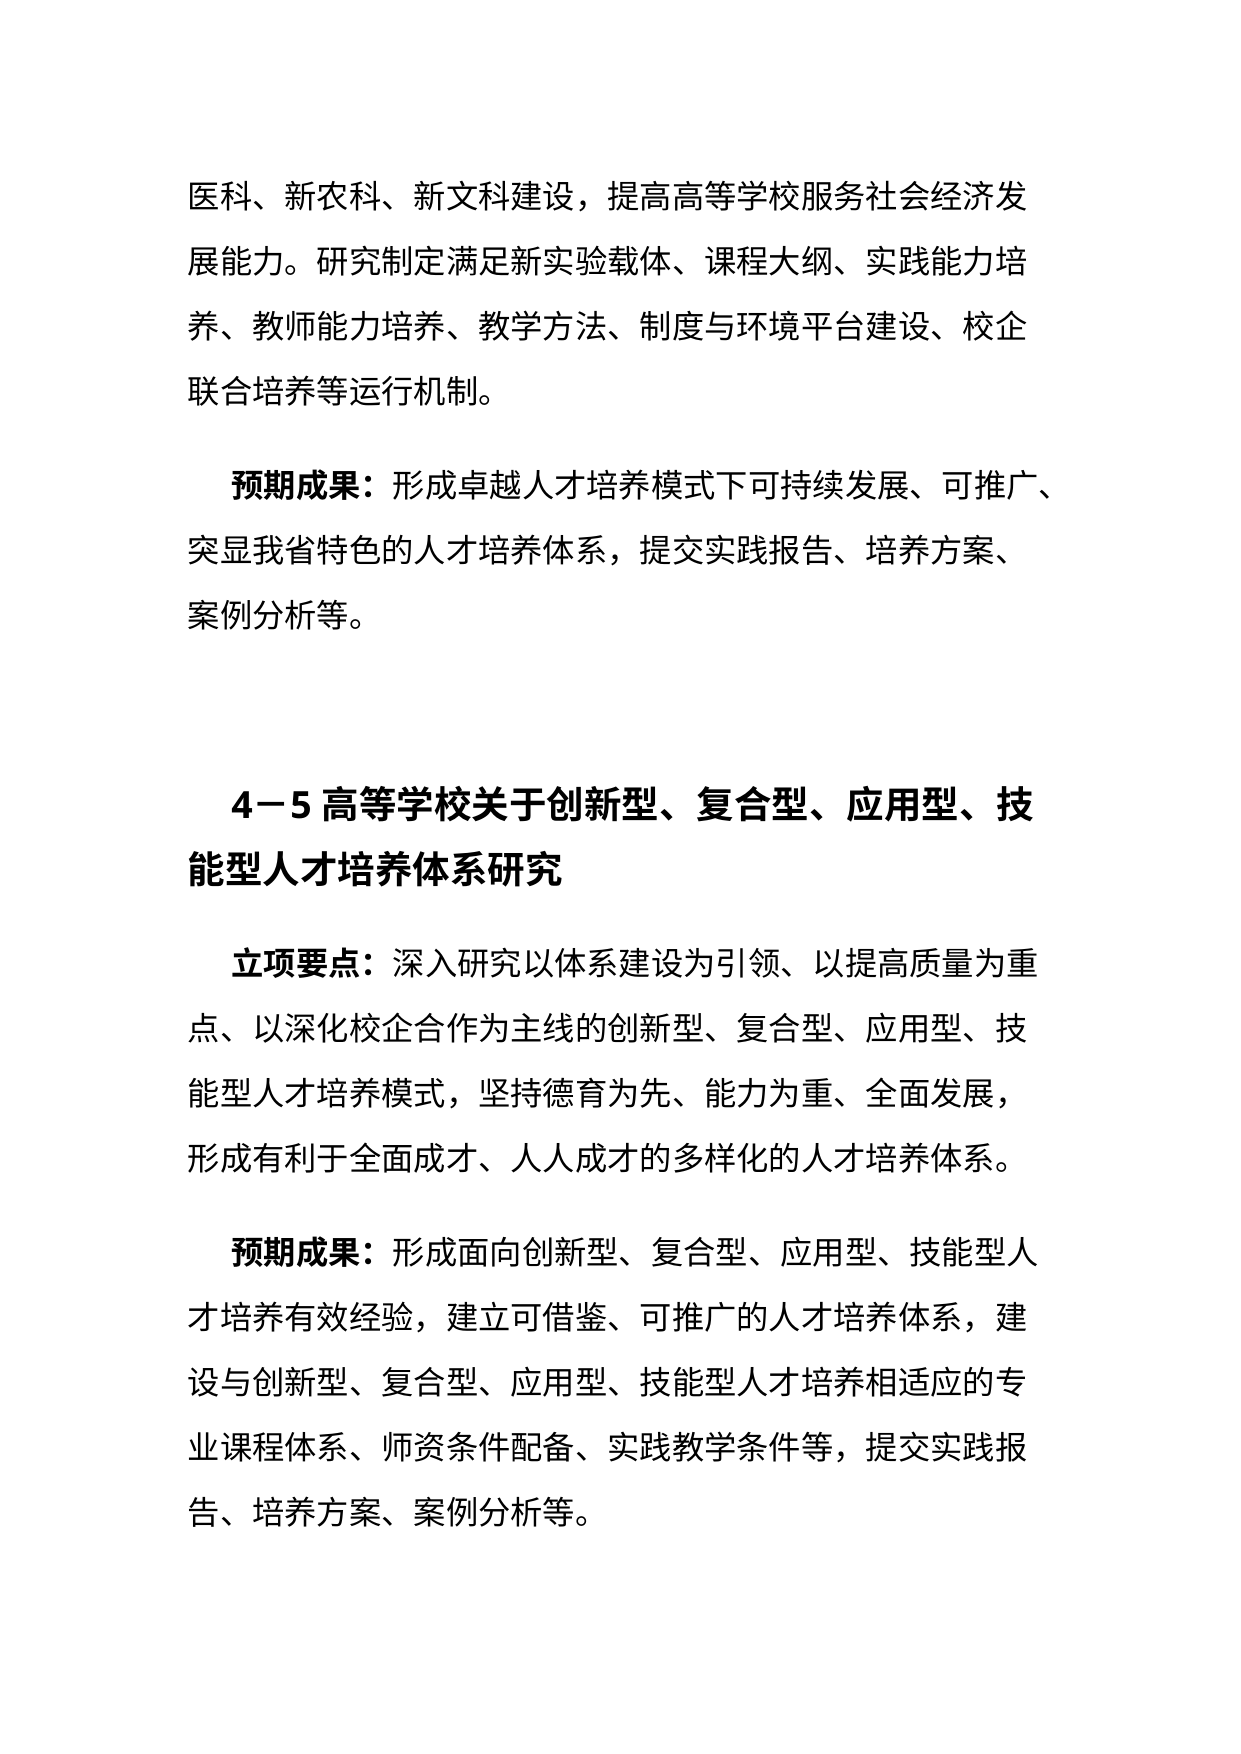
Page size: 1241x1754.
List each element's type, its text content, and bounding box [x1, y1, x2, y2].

text 立项要点：深入研究以体系建设为引领、以提高质量为重点、以深化校企合作为主线的创新型、复合型、应用型、技能型人才培养模式，坚持德育为先、能力为重、全面发展，形成有利于全面成才、人人成才的多样化的人才培养体系。 [187, 929, 1053, 1189]
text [187, 162, 1053, 422]
subtitle 4－5 高等学校关于创新型、复合型、应用型、技能型人才培养体系研究 [187, 769, 1053, 899]
text 预期成果：形成卓越人才培养模式下可持续发展、可推广、突显我省特色的人才培养体系，提交实践报告、培养方案、案例分析等。 [187, 451, 1053, 646]
text 预期成果：形成面向创新型、复合型、应用型、技能型人才培养有效经验，建立可借鉴、可推广的人才培养体系，建设与创新型、复合型、应用型、技能型人才培养相适应的专业课程体系、师资条件配备、实践教学条件等，提交实践报告、培养方案、案例分析等。 [187, 1218, 1053, 1543]
